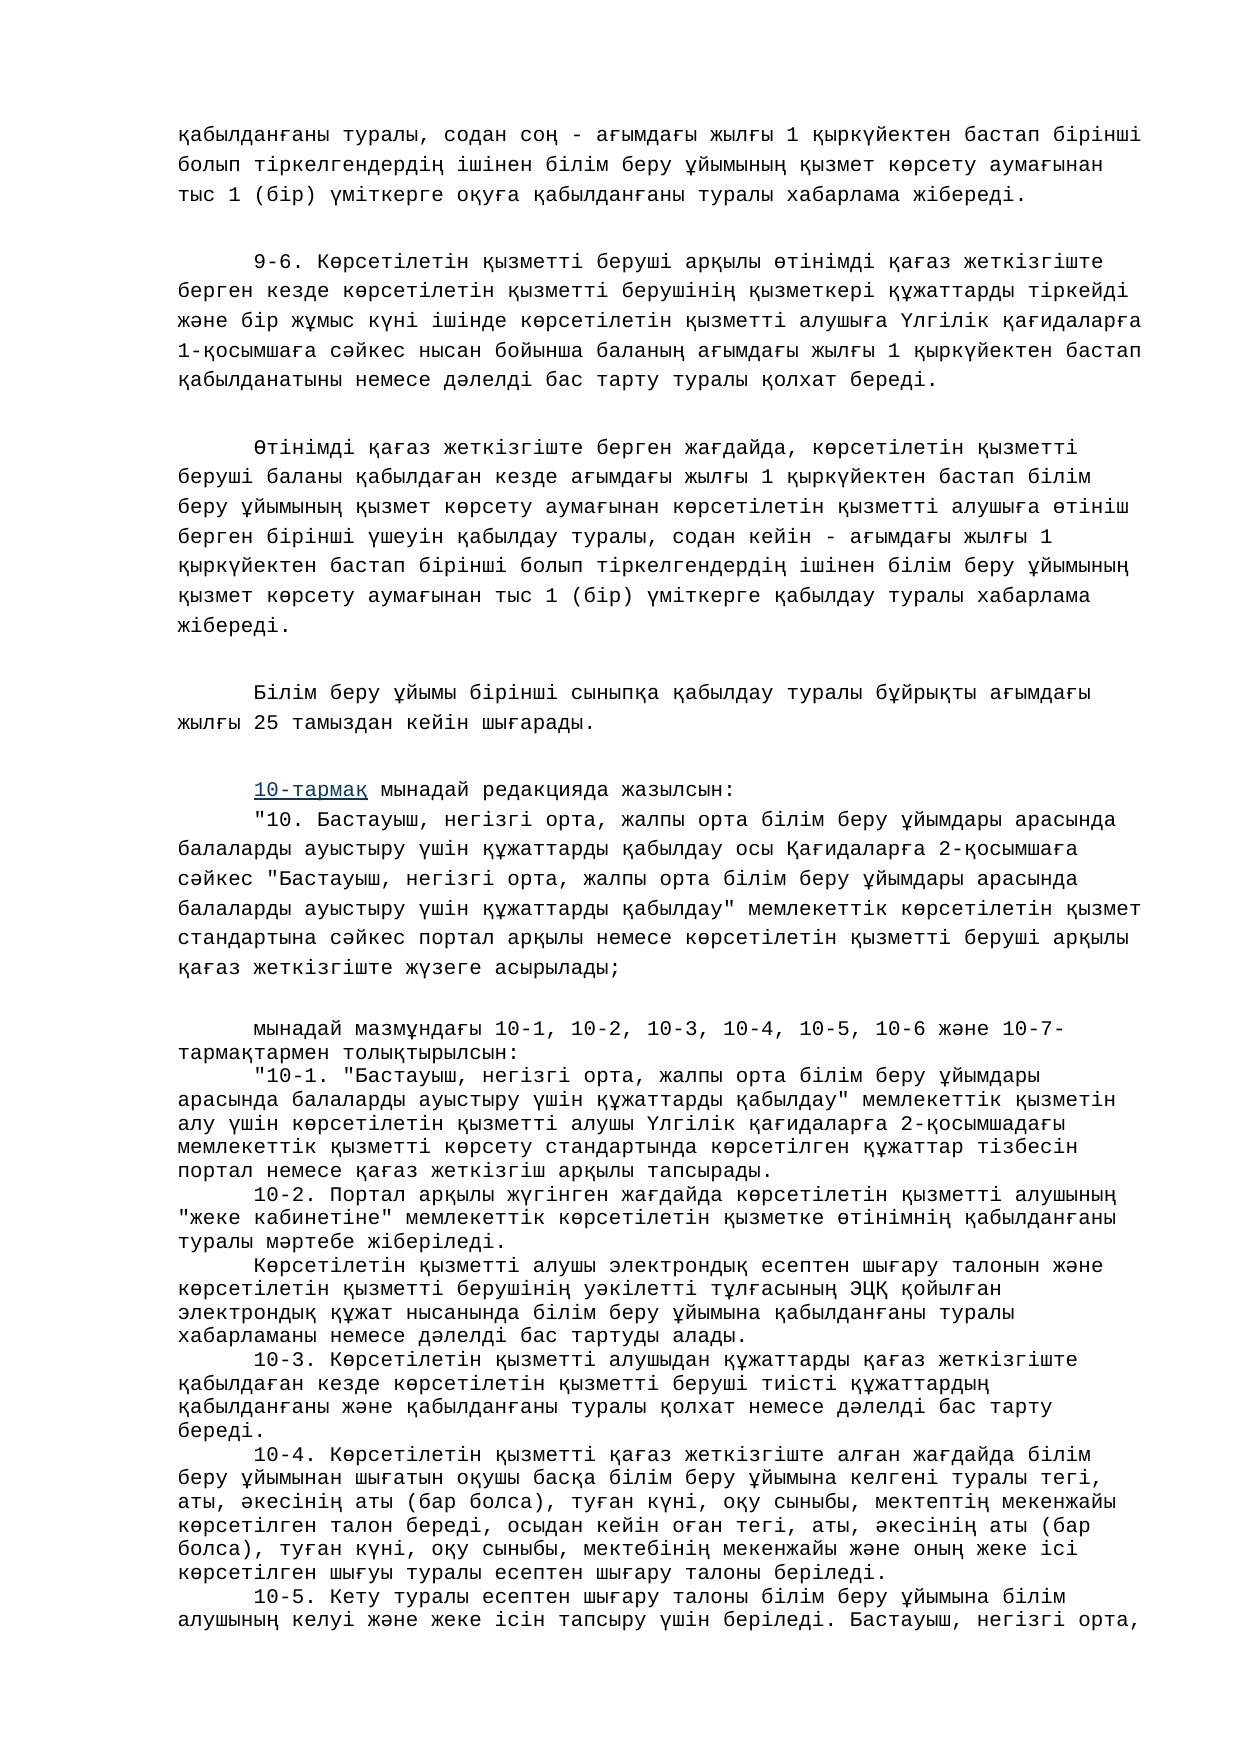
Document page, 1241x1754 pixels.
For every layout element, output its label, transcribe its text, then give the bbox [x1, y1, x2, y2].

text Білім беру ұйымы бірінші сыныпқа қабылдау туралы бұйрықты ағымдағы жылғы 25 тамыздан кейін шығарады. [177, 676, 1152, 735]
text мынадай мазмұндағы 10-1, 10-2, 10-3, 10-4, 10-5, 10-6 және 10-7- тармақтармен толықтырылсын: [177, 1018, 1152, 1065]
text "10-1. "Бастауыш, негізгі орта, жалпы орта білім беру ұйымдары арасында балаларды ауыстыру үшін құжаттарды қабылдау" мемлекеттік қызметін алу үшін көрсетілетін қызметті алушы Үлгілік қағидаларға 2-қосымшадағы мемлекеттік қызметті көрсету стандартында көрсетілген құжаттар тізбесін портал немесе қағаз жеткізгіш арқылы тапсырады. [177, 1065, 1152, 1184]
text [177, 1586, 1152, 1633]
text "10. Бастауыш, негізгі орта, жалпы орта білім беру ұйымдары арасында балаларды ауыстыру үшін құжаттарды қабылдау осы Қағидаларға 2-қосымшаға сәйкес "Бастауыш, негізгі орта, жалпы орта білім беру ұйымдары арасында балаларды ауыстыру үшін құжаттарды қабылдау" мемлекеттік көрсетілетін қызмет стандартына сәйкес портал арқылы немесе көрсетілетін қызметті беруші арқылы қағаз жеткізгіште жүзеге асырылады; [177, 802, 1152, 981]
text 9-6. Көрсетілетін қызметті беруші арқылы өтінімді қағаз жеткізгіште берген кезде көрсетілетін қызметті берушінің қызметкері құжаттарды тіркейді және бір жұмыс күні ішінде көрсетілетін қызметті алушыға Үлгілік қағидаларға 1-қосымшаға сәйкес нысан бойынша баланың ағымдағы жылғы 1 қыркүйектен бастап қабылданатыны немесе дәлелді бас тарту туралы қолхат береді. [177, 245, 1152, 393]
text 10-4. Көрсетілетін қызметті қағаз жеткізгіште алған жағдайда білім беру ұйымынан шығатын оқушы басқа білім беру ұйымына келгені туралы тегі, аты, әкесінің аты (бар болса), туған күні, оқу сыныбы, мектептің мекенжайы көрсетілген талон береді, осыдан кейін оған тегі, аты, әкесінің аты (бар болса), туған күні, оқу сыныбы, мектебінің мекенжайы және оның жеке ісі көрсетілген шығуы туралы есептен шығару талоны беріледі. [177, 1444, 1152, 1586]
text Көрсетілетін қызметті алушы электрондық есептен шығару талонын және көрсетілетін қызметті берушінің уәкілетті тұлғасының ЭЦҚ қойылған электрондық құжат нысанында білім беру ұйымына қабылданғаны туралы хабарламаны немесе дәлелді бас тартуды алады. [177, 1254, 1152, 1349]
text 10-3. Көрсетілетін қызметті алушыдан құжаттарды қағаз жеткізгіште қабылдаған кезде көрсетілетін қызметті беруші тиісті құжаттардың қабылданғаны және қабылданғаны туралы қолхат немесе дәлелді бас тарту береді. [177, 1349, 1152, 1444]
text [177, 118, 1152, 207]
text 10-2. Портал арқылы жүгінген жағдайда көрсетілетін қызметті алушының "жеке кабинетіне" мемлекеттік көрсетілетін қызметке өтінімнің қабылданғаны туралы мәртебе жіберіледі. [177, 1184, 1152, 1254]
text 10-тармақ мынадай редакцияда жазылсын: [177, 773, 1152, 802]
text Өтінімді қағаз жеткізгіште берген жағдайда, көрсетілетін қызметті беруші баланы қабылдаған кезде ағымдағы жылғы 1 қыркүйектен бастап білім беру ұйымының қызмет көрсету аумағынан көрсетілетін қызметті алушыға өтініш берген бірінші үшеуін қабылдау туралы, содан кейін - ағымдағы жылғы 1 қыркүйектен бастап бірінші болып тіркелгендердің ішінен білім беру ұйымының қызмет көрсету аумағынан тыс 1 (бір) үміткерге қабылдау туралы хабарлама жібереді. [177, 431, 1152, 638]
